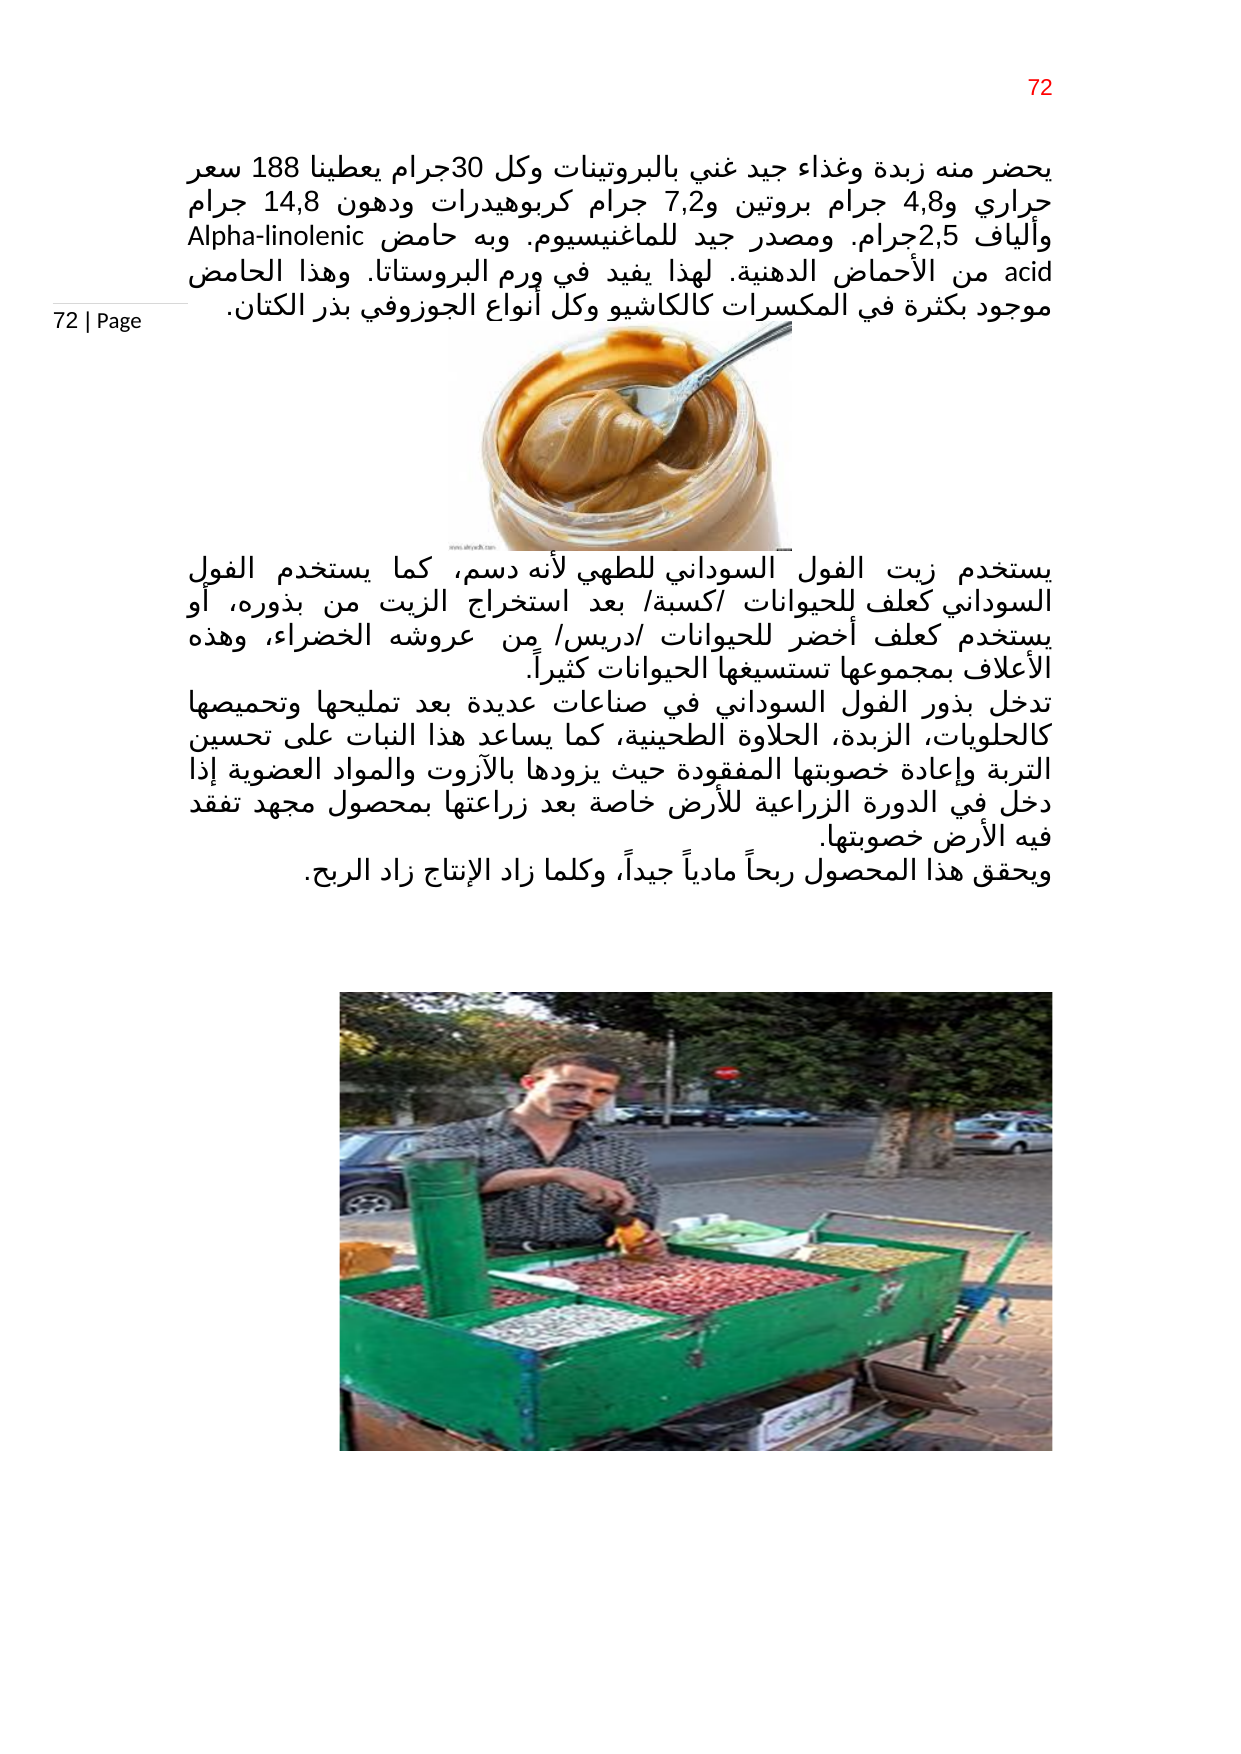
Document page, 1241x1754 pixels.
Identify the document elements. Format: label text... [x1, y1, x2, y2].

picture [339, 992, 1053, 1451]
text ويحقق هذا المحصول ربحاً مادياً جيداً، وكلما زاد الإنتاج زاد الربح. [187, 852, 1053, 886]
text تدخل بذور الفول السوداني في صناعات عديدة بعد تمليحها وتحميصها كالحلويات، الزبدة، الحلاوة الطحينية، كما يساعد هذا النبات على تحسين التربة وإعادة خصوبتها المفقودة حيث يزودها بالآزوت والمواد العضوية إذا دخل في الدورة الزراعية للأرض خاصة بعد زراعتها بمحصول مجهد تفقد فيه الأرض خصوبتها. [187, 685, 1053, 852]
text يحضر منه زبدة وغذاء جيد غني بالبروتينات وكل 30جرام يعطينا 188 سعر حراري و4,8 جرام بروتين و7,2 جرام كربوهيدرات ودهون 14,8 جرام وألياف 2,5جرام. ومصدر جيد للماغنيسيوم. وبه حامض Alpha-linolenic acid من الأحماض الدهنية. لهذا يفيد في ورم البروستاتا. وهذا الحامض موجود بكثرة في المكسرات كالكاشيو وكل أنواع الجوزوفي بذر الكتان. [187, 150, 1053, 322]
text يستخدم زيت الفول السوداني للطهي لأنه دسم، كما يستخدم الفول السوداني كعلف للحيوانات /كسبة/ بعد استخراج الزيت من بذوره، أو يستخدم كعلف أخضر للحيوانات /دريس/ من عروشه الخضراء، وهذه الأعلاف بمجموعها تستسيغها الحيوانات كثيراً. [187, 551, 1053, 685]
picture [448, 321, 792, 551]
